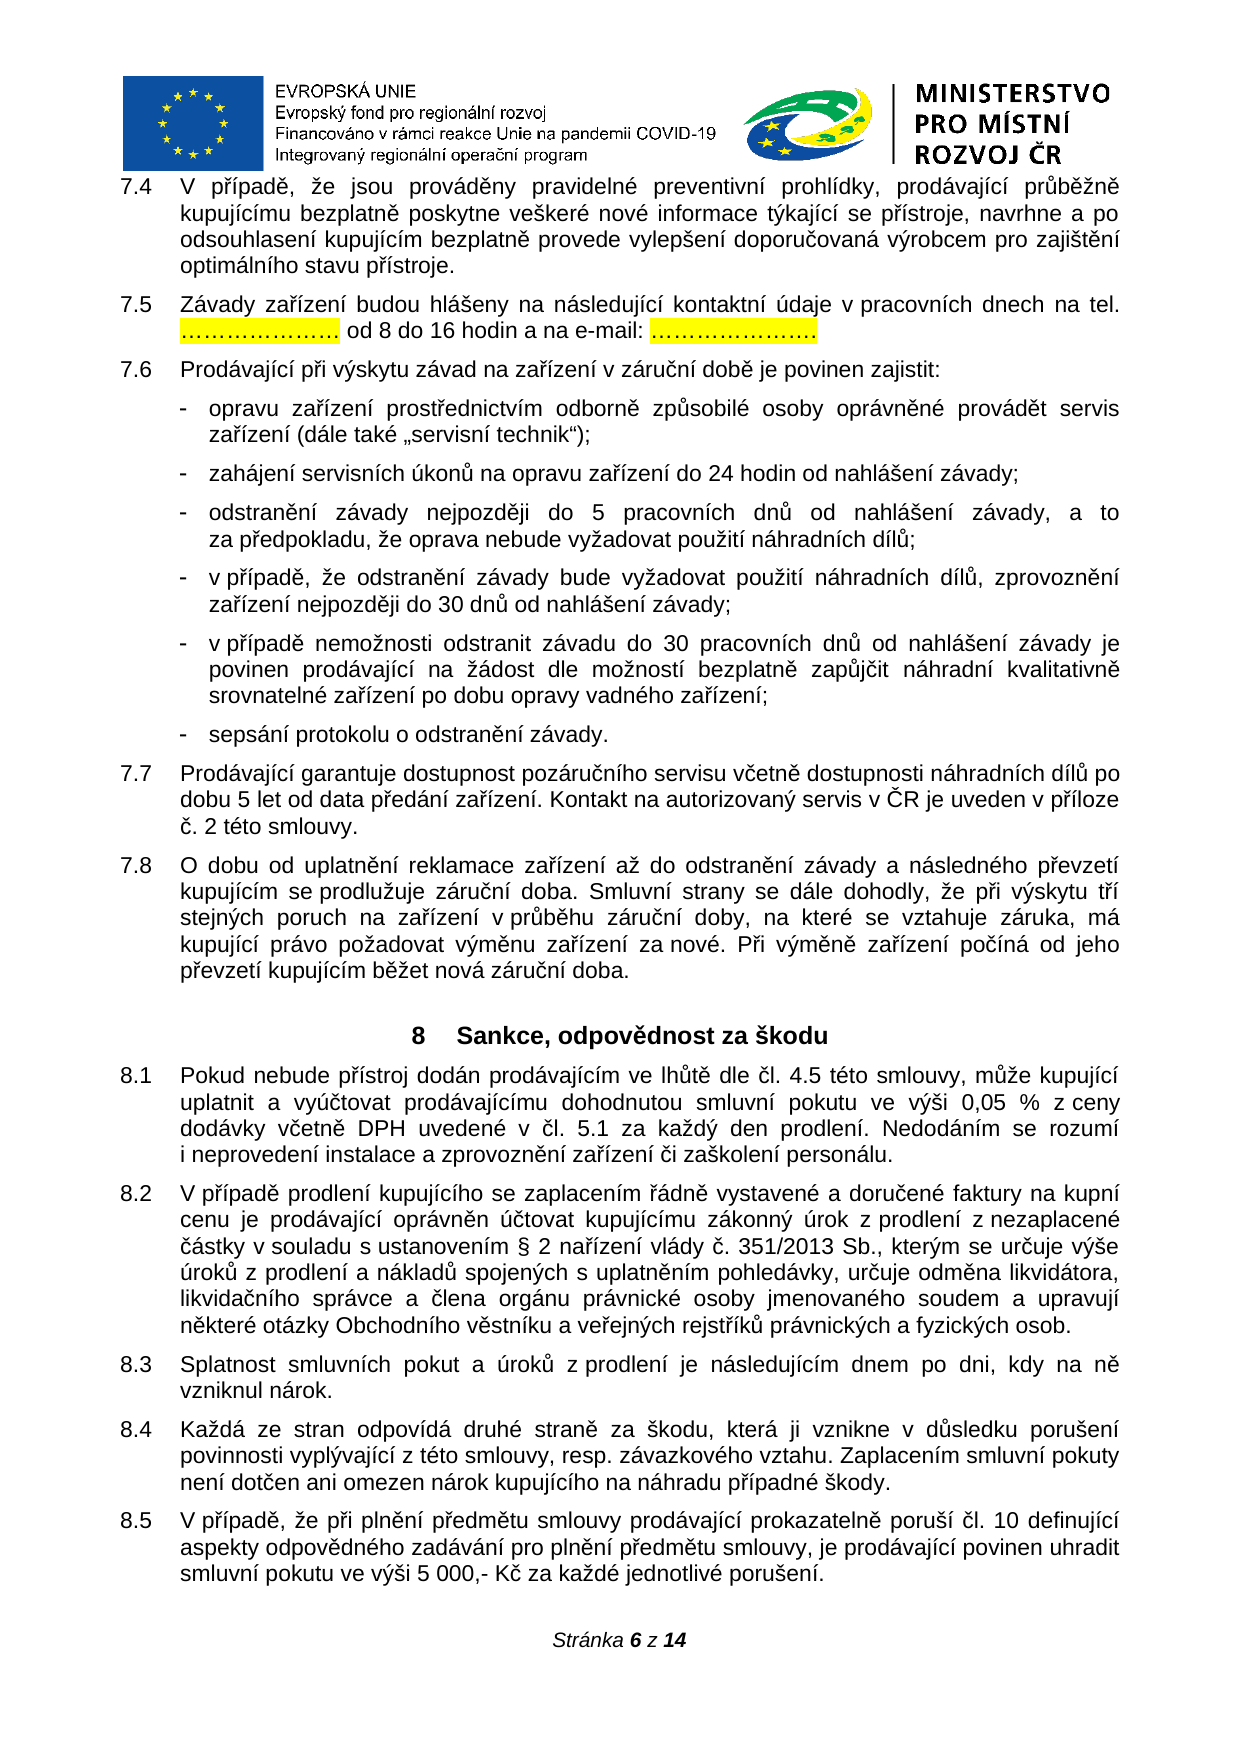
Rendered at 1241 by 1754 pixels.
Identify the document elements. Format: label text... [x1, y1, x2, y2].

subtitle Pokud nebude přístroj dodán prodávajícím ve lhůtě dle čl. 4.5 této smlouvy, může kupující uplatnit a vyúčtovat prodávajícímu dohodnutou smluvní pokutu ve výši 0,05 % z ceny dodávky včetně DPH uvedené v čl. 5.1 za každý den prodlení. Nedodáním se rozumí i neprovedení instalace a zprovoznění zařízení či zaškolení personálu. [120, 1062, 1120, 1167]
list v případě, že odstranění závady bude vyžadovat použití náhradních dílů, zprovoznění zařízení nejpozději do 30 dnů od nahlášení závady; [179, 564, 1120, 617]
subtitle V případě prodlení kupujícího se zaplacením řádně vystavené a doručené faktury na kupní cenu je prodávající oprávněn účtovat kupujícímu zákonný úrok z prodlení z nezaplacené částky v souladu s ustanovením § 2 nařízení vlády č. 351/2013 Sb., kterým se určuje výše úroků z prodlení a nákladů spojených s uplatněním pohledávky, určuje odměna likvidátora, likvidačního správce a člena orgánu právnické osoby jmenovaného soudem a upravují některé otázky Obchodního věstníku a veřejných rejstříků právnických a fyzických osob. [120, 1180, 1120, 1338]
list v případě nemožnosti odstranit závadu do 30 pracovních dnů od nahlášení závady je povinen prodávající na žádost dle možností bezplatně zapůjčit náhradní kvalitativně srovnatelné zařízení po dobu opravy vadného zařízení; [179, 629, 1120, 709]
subtitle Každá ze stran odpovídá druhé straně za škodu, která ji vznikne v důsledku porušení povinnosti vyplývající z této smlouvy, resp. závazkového vztahu. Zaplacením smluvní pokuty není dotčen ani omezen nárok kupujícího na náhradu případné škody. [120, 1416, 1120, 1495]
subtitle V případě, že při plnění předmětu smlouvy prodávající prokazatelně poruší čl. 10 definující aspekty odpovědného zadávání pro plnění předmětu smlouvy, je prodávající povinen uhradit smluvní pokutu ve výši 5 000,- Kč za každé jednotlivé porušení. [120, 1507, 1120, 1586]
subtitle Sankce, odpovědnost za škodu [120, 1021, 1120, 1049]
subtitle Prodávající při výskytu závad na zařízení v záruční době je povinen zajistit: [120, 356, 1120, 383]
subtitle V případě, že jsou prováděny pravidelné preventivní prohlídky, prodávající průběžně kupujícímu bezplatně poskytne veškeré nové informace týkající se přístroje, navrhne a po odsouhlasení kupujícím bezplatně provede vylepšení doporučovaná výrobcem pro zajištění optimálního stavu přístroje. [120, 173, 1120, 278]
picture [120, 73, 1110, 174]
list sepsání protokolu o odstranění závady. [179, 721, 1120, 747]
subtitle Závady zařízení budou hlášeny na následující kontaktní údaje v pracovních dnech na tel. ………………… od 8 do 16 hodin a na e-mail: …………………. [120, 291, 1120, 344]
list opravu zařízení prostřednictvím odborně způsobilé osoby oprávněné provádět servis zařízení (dále také „servisní technik“); [179, 395, 1120, 448]
subtitle Splatnost smluvních pokut a úroků z prodlení je následujícím dnem po dni, kdy na ně vzniknul nárok. [120, 1351, 1120, 1403]
list odstranění závady nejpozději do 5 pracovních dnů od nahlášení závady, a to za předpokladu, že oprava nebude vyžadovat použití náhradních dílů; [179, 499, 1120, 552]
subtitle O dobu od uplatnění reklamace zařízení až do odstranění závady a následného převzetí kupujícím se prodlužuje záruční doba. Smluvní strany se dále dohodly, že při výskytu tří stejných poruch na zařízení v průběhu záruční doby, na které se vztahuje záruka, má kupující právo požadovat výměnu zařízení za nové. Při výměně zařízení počíná od jeho převzetí kupujícím běžet nová záruční doba. [120, 852, 1120, 983]
list zahájení servisních úkonů na opravu zařízení do 24 hodin od nahlášení závady; [179, 460, 1120, 487]
subtitle Prodávající garantuje dostupnost pozáručního servisu včetně dostupnosti náhradních dílů po dobu 5 let od data předání zařízení. Kontakt na autorizovaný servis v ČR je uveden v příloze č. 2 této smlouvy. [120, 760, 1120, 839]
